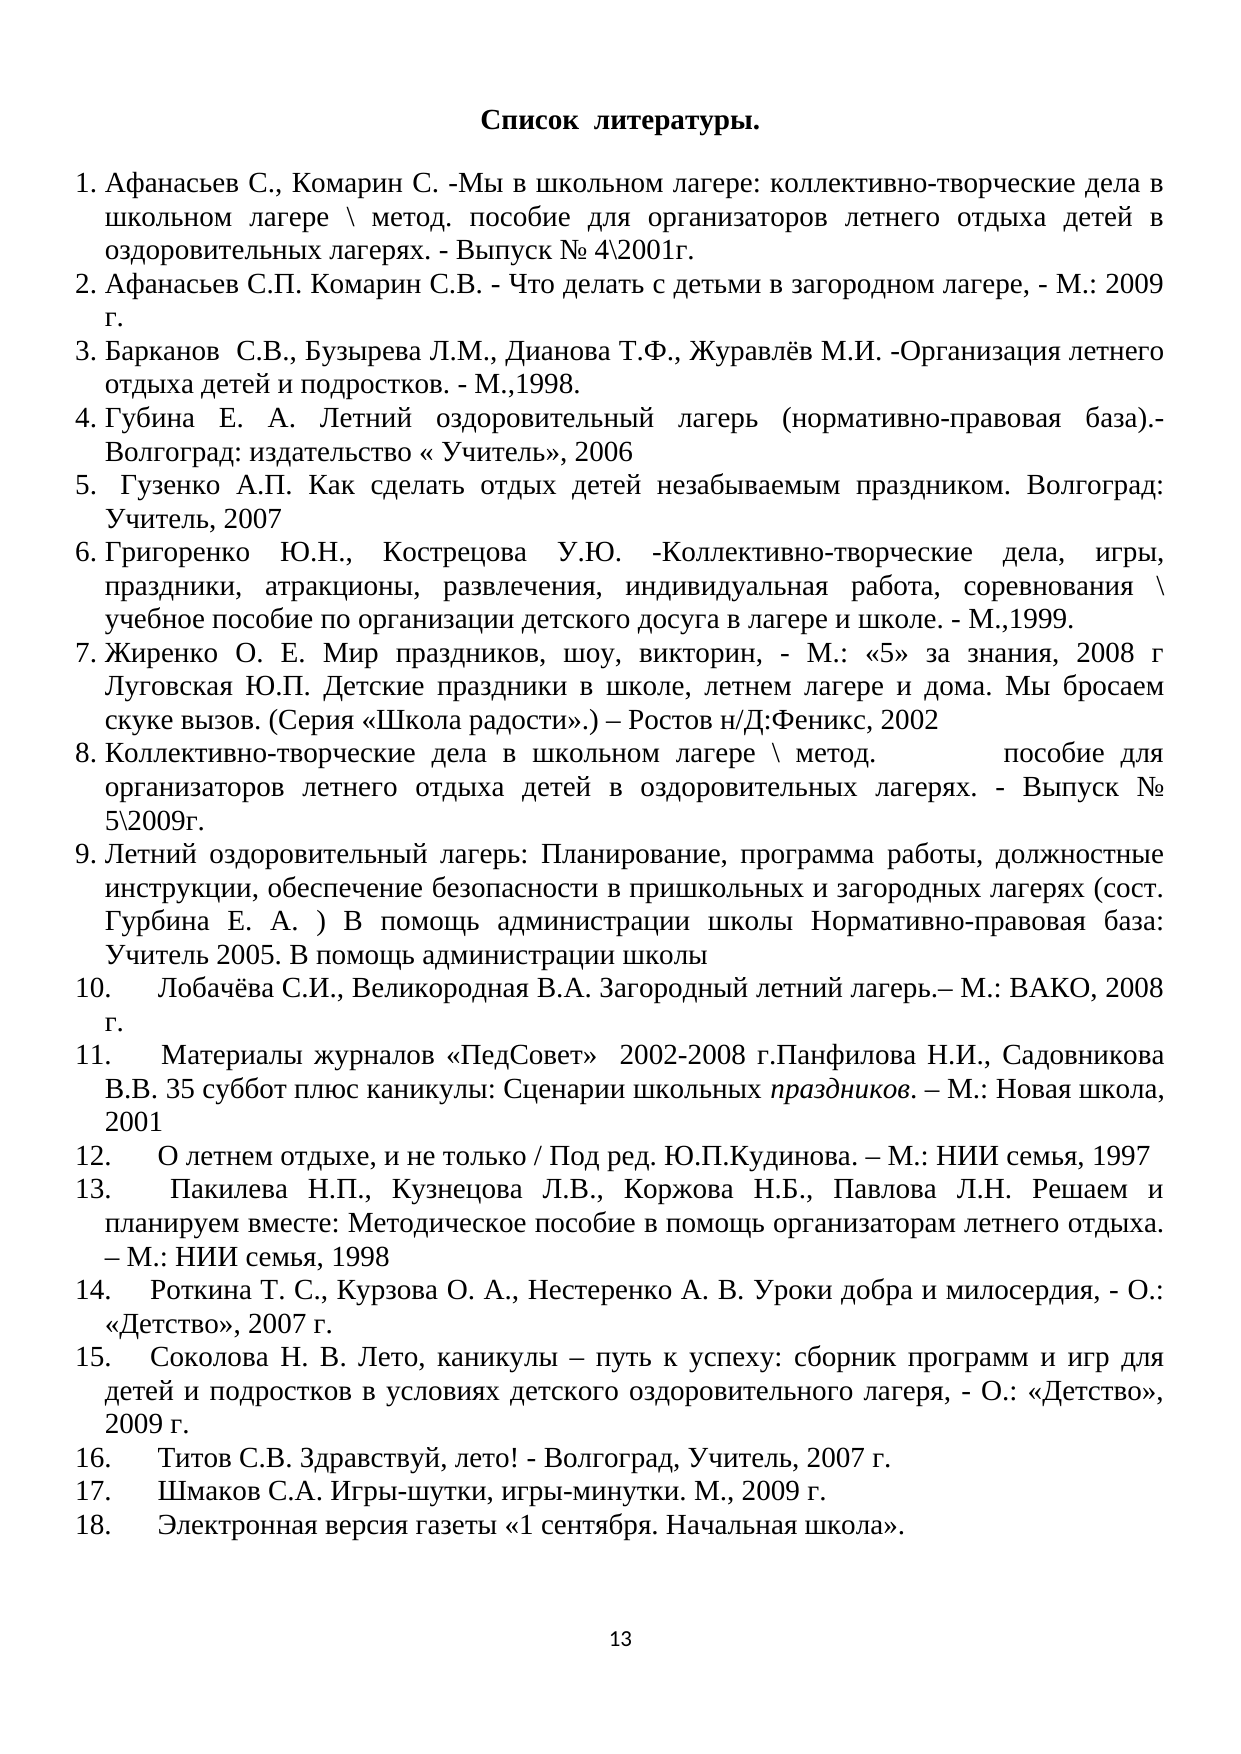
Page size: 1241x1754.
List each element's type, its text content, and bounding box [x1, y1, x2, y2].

list Шмаков С.А. Игры-шутки, игры-минутки. М., . [75, 1473, 1165, 1507]
list Жиренко О. Е. Мир праздников, шоу, викторин, - М.: «5» за знания, Луговская Ю.П. Детские праздники в школе, летнем лагере и дома. Мы бросаем скуке вызов. (Серия «Школа радости».) – Ростов н/Д:Феникс, 2002 [75, 635, 1165, 736]
list Коллективно-творческие дела в школьном лагере \ метод. пособие для организаторов летнего отдыха детей в оздоровительных лагерях. - Выпуск № 5\2009г. [75, 736, 1165, 836]
list Пакилева Н.П., Кузнецова Л.В., Коржова Н.Б., Павлова Л.Н. Решаем и планируем вместе: Методическое пособие в помощь организаторам летнего отдыха. – М.: НИИ семья, 1998 [75, 1172, 1165, 1272]
list Афанасьев С., Комарин С. -Мы в школьном лагере: коллективно-творческие дела в школьном лагере \ метод. пособие для организаторов летнего отдыха детей в оздоровительных лагерях. - Выпуск № 4\2001г. [75, 165, 1165, 266]
list Материалы журналов «ПедСовет» 2002-.Панфилова Н.И., Садовникова В.В. 35 суббот плюс каникулы: Сценарии школьных праздников. – М.: Новая школа, 2001 [75, 1037, 1165, 1138]
list Барканов С.В., Бузырева Л.М., Дианова Т.Ф., Журавлёв М.И. -Организация летнего отдыха детей и подростков. - М.,1998. [75, 333, 1165, 400]
list Электронная версия газеты «1 сентября. Начальная школа». [75, 1507, 1165, 1541]
list Роткина Т. С., Курзова О. А., Нестеренко А. В. Уроки добра и милосердия, - О.: «Детство», . [75, 1272, 1165, 1339]
list Летний оздоровительный лагерь: Планирование, программа работы, должностные инструкции, обеспечение безопасности в пришкольных и загородных лагерях (сост. Гурбина Е. А. ) В помощь администрации школы Нормативно-правовая база: Учитель 2005. В помощь администрации школы [75, 836, 1165, 970]
list Соколова Н. В. Лето, каникулы – путь к успеху: сборник программ и игр для детей и подростков в условиях детского оздоровительного лагеря, - О.: «Детство», . [75, 1339, 1165, 1440]
list Лобачёва С.И., Великородная В.А. Загородный летний лагерь.– М.: ВАКО, . [75, 970, 1165, 1037]
list Губина Е. А. Летний оздоровительный лагерь (нормативно-правовая база).-Волгоград: издательство « Учитель», 2006 [75, 400, 1165, 467]
list О летнем отдыхе, и не только / Под ред. Ю.П.Кудинова. – М.: НИИ семья, 1997 [75, 1138, 1165, 1172]
text Список литературы. [75, 102, 1165, 135]
list Афанасьев С.П. Комарин С.В. - Что делать с детьми в загородном лагере, - М.: . [75, 266, 1165, 333]
list Гузенко А.П. Как сделать отдых детей незабываемым праздником. Волгоград: Учитель, 2007 [75, 467, 1165, 534]
list Григоренко Ю.Н., Кострецова У.Ю. -Коллективно-творческие дела, игры, праздники, атракционы, развлечения, индивидуальная работа, соревнования \ учебное пособие по организации детского досуга в лагере и школе. - М.,1999. [75, 534, 1165, 635]
list Титов С.В. Здравствуй, лето! - Волгоград, Учитель, . [75, 1440, 1165, 1473]
